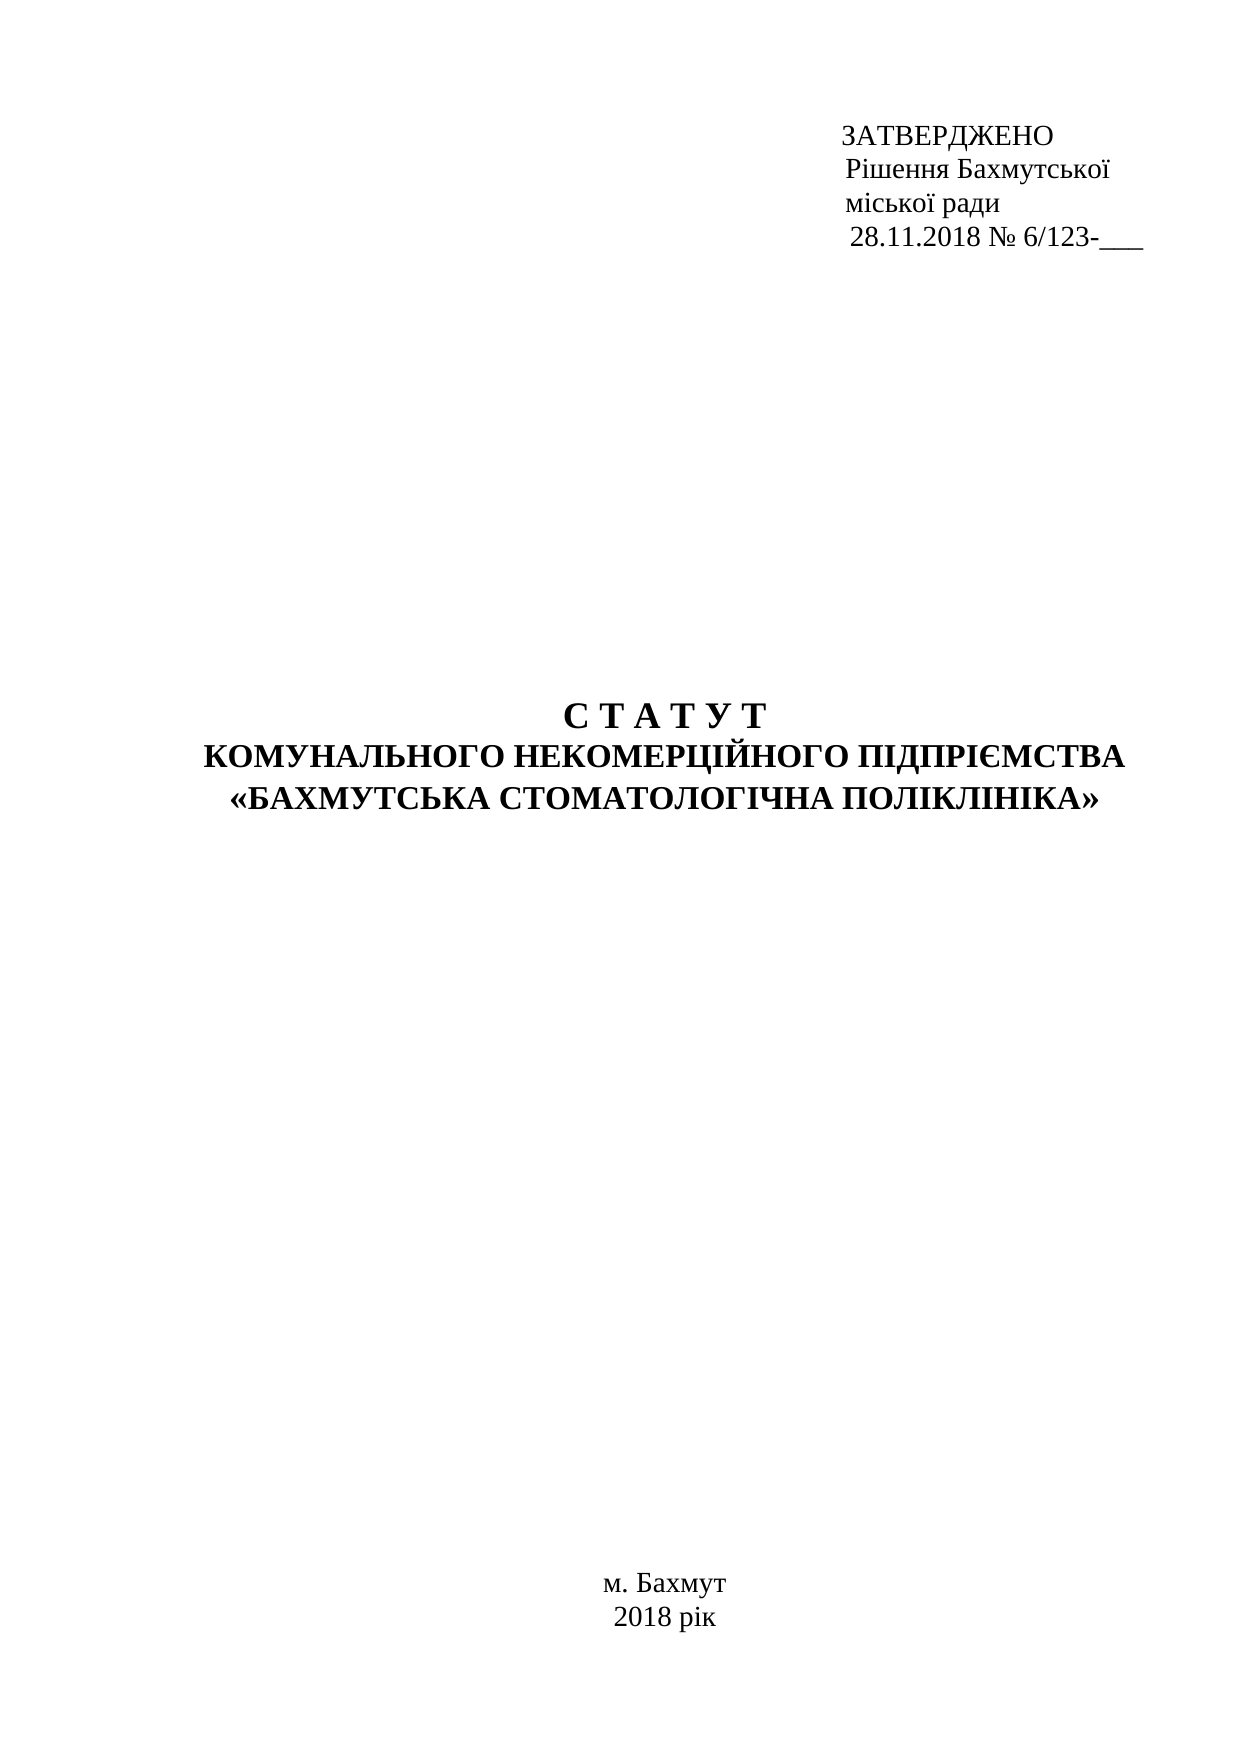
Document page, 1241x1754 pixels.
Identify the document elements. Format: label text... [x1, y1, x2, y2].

text Рішення Бахмутської [767, 152, 1152, 185]
text м. Бахмут [177, 1565, 1152, 1599]
text міської ради [620, 185, 1152, 219]
text КОМУНАЛЬНОГО НЕКОМЕРЦІЙНОГО ПІДПРІЄМСТВА [177, 736, 1152, 774]
text «БАХМУТСЬКА СТОМАТОЛОГІЧНА ПОЛІКЛІНІКА» [177, 774, 1152, 818]
text 2018 рік [177, 1599, 1152, 1632]
text 28.11.2018 № 6/123-___ [767, 219, 1152, 252]
text ЗАТВЕРДЖЕНО [767, 118, 1152, 152]
text С Т А Т У Т [177, 693, 1152, 736]
